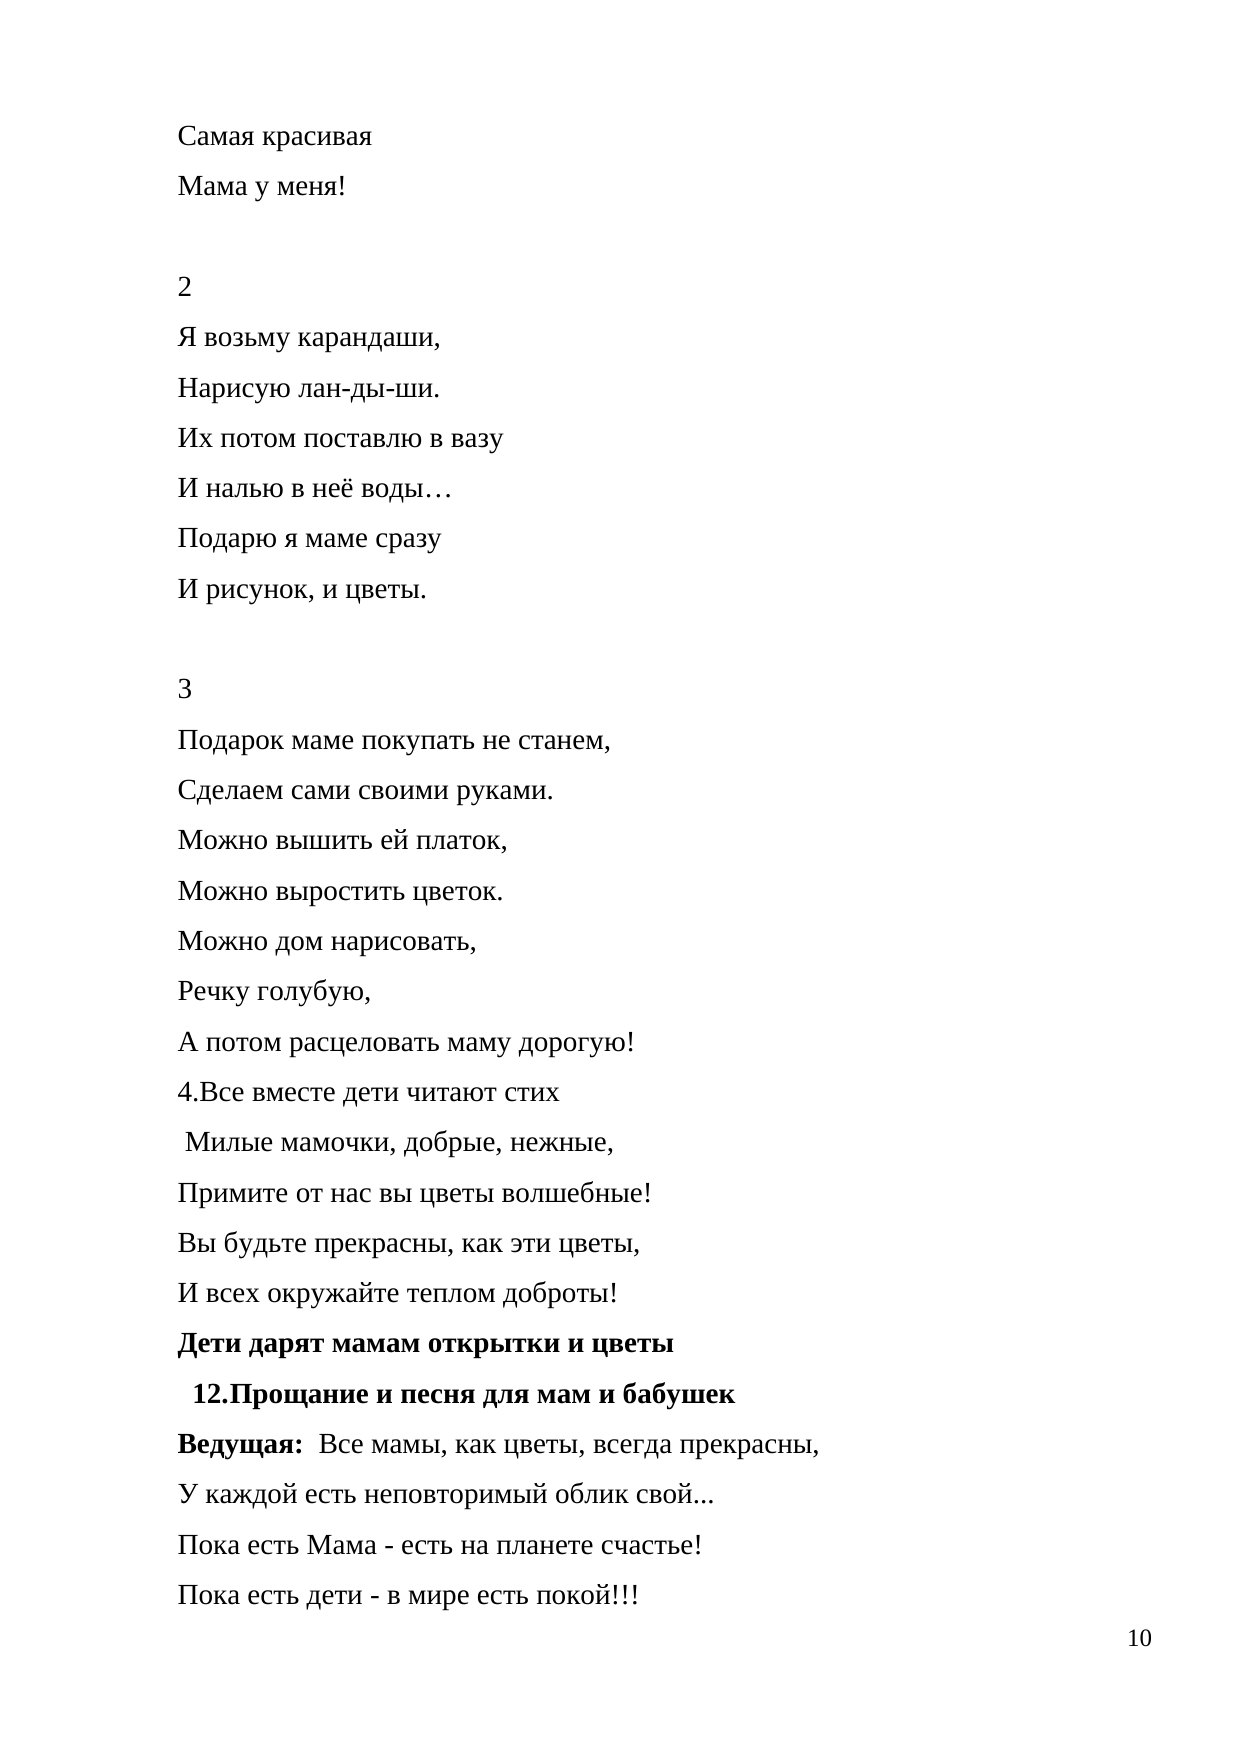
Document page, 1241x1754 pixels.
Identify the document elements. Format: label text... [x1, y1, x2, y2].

text Я возьму карандаши, [177, 319, 1152, 353]
text 2 [177, 269, 1152, 303]
text У каждой есть неповторимый облик свой... [177, 1477, 1152, 1510]
list Прощание и песня для мам и бабушек [192, 1376, 1152, 1409]
text Сделаем сами своими руками. [177, 772, 1152, 806]
text Пока есть дети - в мире есть покой!!! [177, 1577, 1152, 1611]
text Подарю я маме сразу [177, 521, 1152, 554]
text Их потом поставлю в вазу [177, 420, 1152, 453]
text Подарок маме покупать не станем, [177, 722, 1152, 755]
text Можно выростить цветок. [177, 873, 1152, 906]
text Можно вышить ей платок, [177, 822, 1152, 856]
text Милые мамочки, добрые, нежные, Примите от нас вы цветы волшебные! Вы будьте прекрасны, как эти цветы, И всех окружайте теплом доброты! Дети дарят мамам открытки и цветы [177, 1124, 1152, 1359]
text Можно дом нарисовать, [177, 923, 1152, 957]
text И налью в неё воды… [177, 470, 1152, 504]
text А потом расцеловать маму дорогую! 4.Все вместе дети читают стих [177, 1024, 1152, 1108]
text Мама у меня! [177, 168, 1152, 202]
text Пока есть Мама - есть на планете счастье! [177, 1527, 1152, 1560]
text И рисунок, и цветы. [177, 571, 1152, 604]
text Ведущая: Все мамы, как цветы, всегда прекрасны, [177, 1426, 1152, 1460]
text Нарисую лан-ды-ши. [177, 370, 1152, 403]
text Самая красивая [177, 118, 1152, 152]
text Речку голубую, [177, 973, 1152, 1007]
text 3 [177, 672, 1152, 705]
